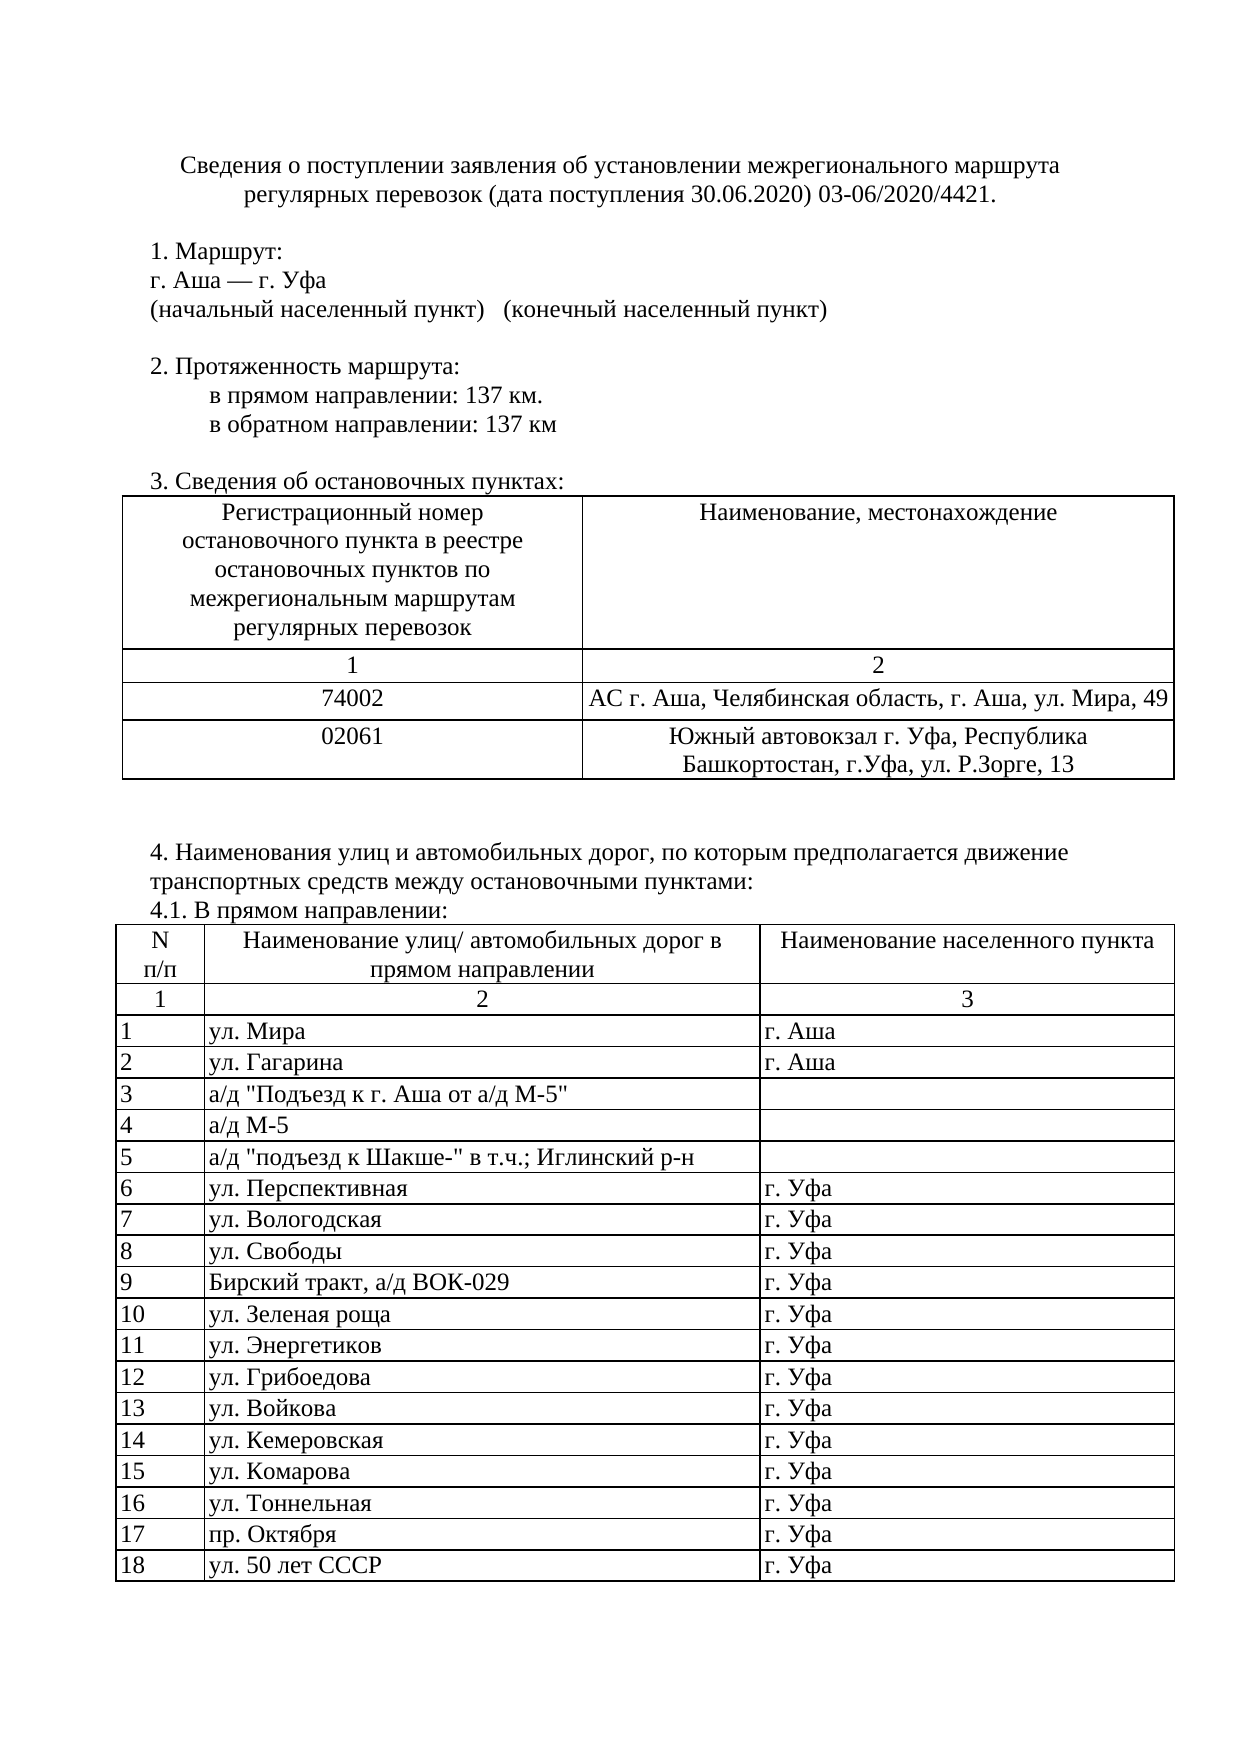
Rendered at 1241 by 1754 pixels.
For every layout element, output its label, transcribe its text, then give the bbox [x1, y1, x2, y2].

table_header Наименование, местонахождение [583, 497, 1173, 648]
table_cell 1 [123, 650, 582, 681]
table_cell г. Уфа [761, 1299, 1174, 1329]
table_cell 3 [117, 1079, 204, 1108]
table_cell г. Уфа [761, 1205, 1174, 1234]
table_cell [761, 1110, 1174, 1140]
table_cell пр. Октября [205, 1519, 759, 1549]
table_cell г. Уфа [761, 1330, 1174, 1360]
text в прямом направлении: 137 км. [150, 380, 1090, 409]
table_cell 3 [761, 984, 1174, 1014]
table_cell 14 [117, 1425, 204, 1454]
table_cell ул. Мира [205, 1016, 759, 1046]
table_cell 2 [205, 984, 759, 1014]
text (начальный населенный пункт) (конечный населенный пункт) [150, 294, 1090, 322]
table_cell ул. Перспективная [205, 1173, 759, 1203]
table_cell ул. Свободы [205, 1236, 759, 1266]
table_cell г. Уфа [761, 1393, 1174, 1423]
table_cell 17 [117, 1519, 204, 1549]
table_header Регистрационный номер остановочного пункта в реестре остановочных пунктов по межрегиональным маршрутам регулярных перевозок [123, 497, 582, 648]
table_cell 7 [117, 1205, 204, 1234]
table_cell 11 [117, 1330, 204, 1360]
text Сведения о поступлении заявления об установлении межрегионального маршрута регулярных перевозок (дата поступления 30.06.2020) 03-06/2020/4421. [150, 150, 1090, 207]
table_cell 2 [583, 650, 1173, 681]
table_cell Бирский тракт, а/д ВОК-029 [205, 1267, 759, 1297]
table_cell 2 [117, 1047, 204, 1077]
table_cell АС г. Аша, Челябинская область, г. Аша, ул. Мира, 49 [583, 683, 1173, 719]
table_cell 6 [117, 1173, 204, 1203]
table_cell 12 [117, 1362, 204, 1392]
table_cell ул. Тоннельная [205, 1488, 759, 1517]
table_cell 02061 [123, 721, 582, 778]
table_cell [761, 1142, 1174, 1171]
table_cell г. Уфа [761, 1267, 1174, 1297]
table_cell 4 [117, 1110, 204, 1140]
table_header Наименование улиц/ автомобильных дорог в прямом направлении [205, 925, 759, 983]
table_cell а/д "подъезд к Шакше-" в т.ч.; Иглинский р-н [205, 1142, 759, 1171]
table_cell г. Уфа [761, 1425, 1174, 1454]
table_cell 8 [117, 1236, 204, 1266]
text 2. Протяженность маршрута: [150, 351, 1090, 380]
table_cell 1 [117, 984, 204, 1014]
table_cell а/д "Подъезд к г. Аша от а/д М-5" [205, 1079, 759, 1108]
table_cell 15 [117, 1456, 204, 1486]
table_cell г. Уфа [761, 1456, 1174, 1486]
text 3. Сведения об остановочных пунктах: [150, 466, 1090, 495]
table_cell 18 [117, 1551, 204, 1580]
table_cell 16 [117, 1488, 204, 1517]
table_cell г. Аша [761, 1016, 1174, 1046]
table_cell [761, 1079, 1174, 1108]
table_cell 13 [117, 1393, 204, 1423]
table_cell ул. Вологодская [205, 1205, 759, 1234]
table_cell ул. Кемеровская [205, 1425, 759, 1454]
table_cell ул. 50 лет СССР [205, 1551, 759, 1580]
table_cell 74002 [123, 683, 582, 719]
table_cell ул. Войкова [205, 1393, 759, 1423]
text 4. Наименования улиц и автомобильных дорог, по которым предполагается движение транспортных средств между остановочными пунктами: [150, 837, 1090, 895]
table_cell 5 [117, 1142, 204, 1171]
table_cell ул. Зеленая роща [205, 1299, 759, 1329]
table_cell г. Уфа [761, 1362, 1174, 1392]
text в обратном направлении: 137 км [150, 409, 1090, 437]
table_cell г. Уфа [761, 1519, 1174, 1549]
table_header Наименование населенного пункта [761, 925, 1174, 983]
table_cell г. Уфа [761, 1236, 1174, 1266]
table_cell ул. Грибоедова [205, 1362, 759, 1392]
table_cell ул. Комарова [205, 1456, 759, 1486]
table_cell г. Аша [761, 1047, 1174, 1077]
table_header N п/п [117, 925, 204, 983]
table_cell г. Уфа [761, 1173, 1174, 1203]
table_cell г. Уфа [761, 1488, 1174, 1517]
table_cell 1 [117, 1016, 204, 1046]
table_cell Южный автовокзал г. Уфа, Республика Башкортостан, г.Уфа, ул. Р.Зорге, 13 [583, 721, 1173, 778]
table_cell г. Уфа [761, 1551, 1174, 1580]
table_cell а/д М-5 [205, 1110, 759, 1140]
table_cell 9 [117, 1267, 204, 1297]
text 1. Маршрут: [150, 236, 1090, 265]
table_cell ул. Гагарина [205, 1047, 759, 1077]
table_cell ул. Энергетиков [205, 1330, 759, 1360]
text г. Аша — г. Уфа [150, 265, 1090, 294]
table_cell 10 [117, 1299, 204, 1329]
text 4.1. В прямом направлении: [150, 895, 1090, 924]
